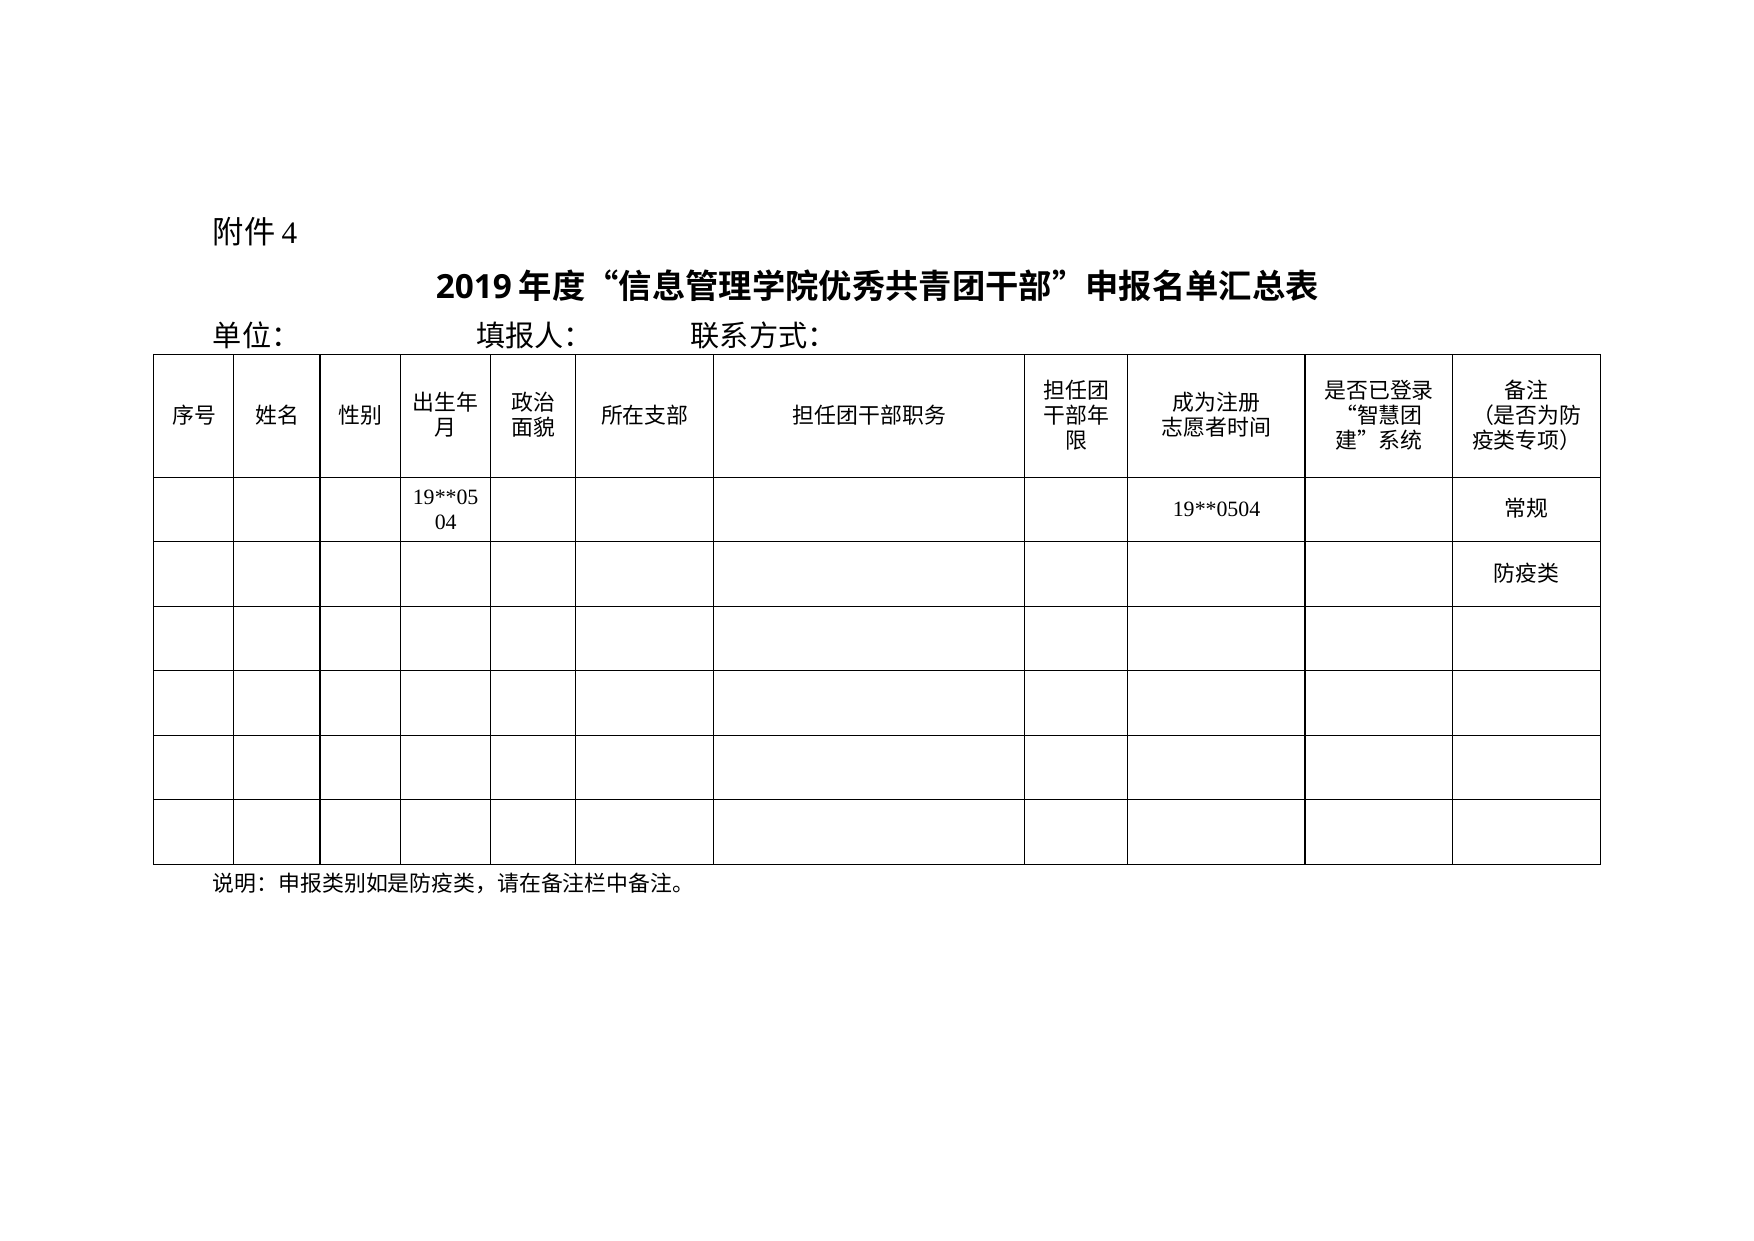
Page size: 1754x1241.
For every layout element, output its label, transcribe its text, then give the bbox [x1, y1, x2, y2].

table_cell [234, 671, 319, 734]
table_cell [154, 542, 233, 606]
table_header 备注 （是否为防疫类专项） [1453, 355, 1600, 477]
table_cell [234, 607, 319, 670]
table_cell [491, 800, 575, 863]
table_cell [1453, 671, 1600, 734]
table_cell [154, 478, 233, 541]
table_cell [321, 736, 400, 799]
table_cell [714, 478, 1024, 541]
table_header 成为注册 志愿者时间 [1128, 355, 1304, 477]
text 说明：申报类别如是防疫类，请在备注栏中备注。 [213, 865, 1541, 898]
table_cell [714, 736, 1024, 799]
table_cell [1306, 671, 1452, 734]
table_header 政治面貌 [491, 355, 575, 477]
table_header 担任团干部职务 [714, 355, 1024, 477]
table_cell [154, 800, 233, 863]
table_cell [234, 542, 319, 606]
table_cell [576, 607, 713, 670]
table_header 所在支部 [576, 355, 713, 477]
table_cell [321, 671, 400, 734]
table_cell [1306, 736, 1452, 799]
table_cell 19**0504 [401, 478, 490, 541]
table_cell 常规 [1453, 478, 1600, 541]
table_cell [1128, 736, 1304, 799]
table_cell [491, 478, 575, 541]
table_cell [321, 800, 400, 863]
table_cell [401, 542, 490, 606]
table_cell [1025, 478, 1127, 541]
table_cell [714, 671, 1024, 734]
table_cell [1025, 542, 1127, 606]
table_cell [1306, 800, 1452, 863]
table_header 序号 [154, 355, 233, 477]
table_cell [714, 607, 1024, 670]
table_cell 19**0504 [1128, 478, 1304, 541]
table_cell [491, 736, 575, 799]
table_cell [576, 800, 713, 863]
table_cell [1453, 800, 1600, 863]
table_cell [491, 542, 575, 606]
table_cell [1025, 736, 1127, 799]
text 2019年度“信息管理学院优秀共青团干部”申报名单汇总表 [213, 251, 1541, 316]
table_cell [154, 607, 233, 670]
table_cell [1306, 607, 1452, 670]
table_cell [1128, 800, 1304, 863]
table_cell [1128, 671, 1304, 734]
table_cell [321, 542, 400, 606]
table_cell 防疫类 [1453, 542, 1600, 606]
table_cell [714, 800, 1024, 863]
table_cell [401, 671, 490, 734]
table_cell [1306, 542, 1452, 606]
table_cell [154, 736, 233, 799]
table_cell [576, 542, 713, 606]
table_cell [576, 736, 713, 799]
table_cell [576, 671, 713, 734]
table_cell [1025, 800, 1127, 863]
table_cell [1128, 607, 1304, 670]
table_cell [234, 478, 319, 541]
table_cell [491, 671, 575, 734]
table_header 是否已登录“智慧团建”系统 [1306, 355, 1452, 477]
table_cell [321, 478, 400, 541]
table_cell [401, 800, 490, 863]
table_header 担任团干部年限 [1025, 355, 1127, 477]
table_cell [576, 478, 713, 541]
text 单位： 填报人： 联系方式： [213, 316, 1541, 354]
table_cell [401, 607, 490, 670]
table_header 性别 [321, 355, 400, 477]
table_cell [1025, 671, 1127, 734]
table_cell [1025, 607, 1127, 670]
table_cell [1453, 607, 1600, 670]
table_cell [1306, 478, 1452, 541]
table_cell [714, 542, 1024, 606]
table_cell [321, 607, 400, 670]
table_cell [234, 800, 319, 863]
table_cell [491, 607, 575, 670]
table_cell [401, 736, 490, 799]
table_cell [1453, 736, 1600, 799]
table_cell [154, 671, 233, 734]
table_header 出生年月 [401, 355, 490, 477]
table_cell [1128, 542, 1304, 606]
text 附件4 [213, 214, 1541, 251]
table_header 姓名 [234, 355, 319, 477]
table_cell [234, 736, 319, 799]
